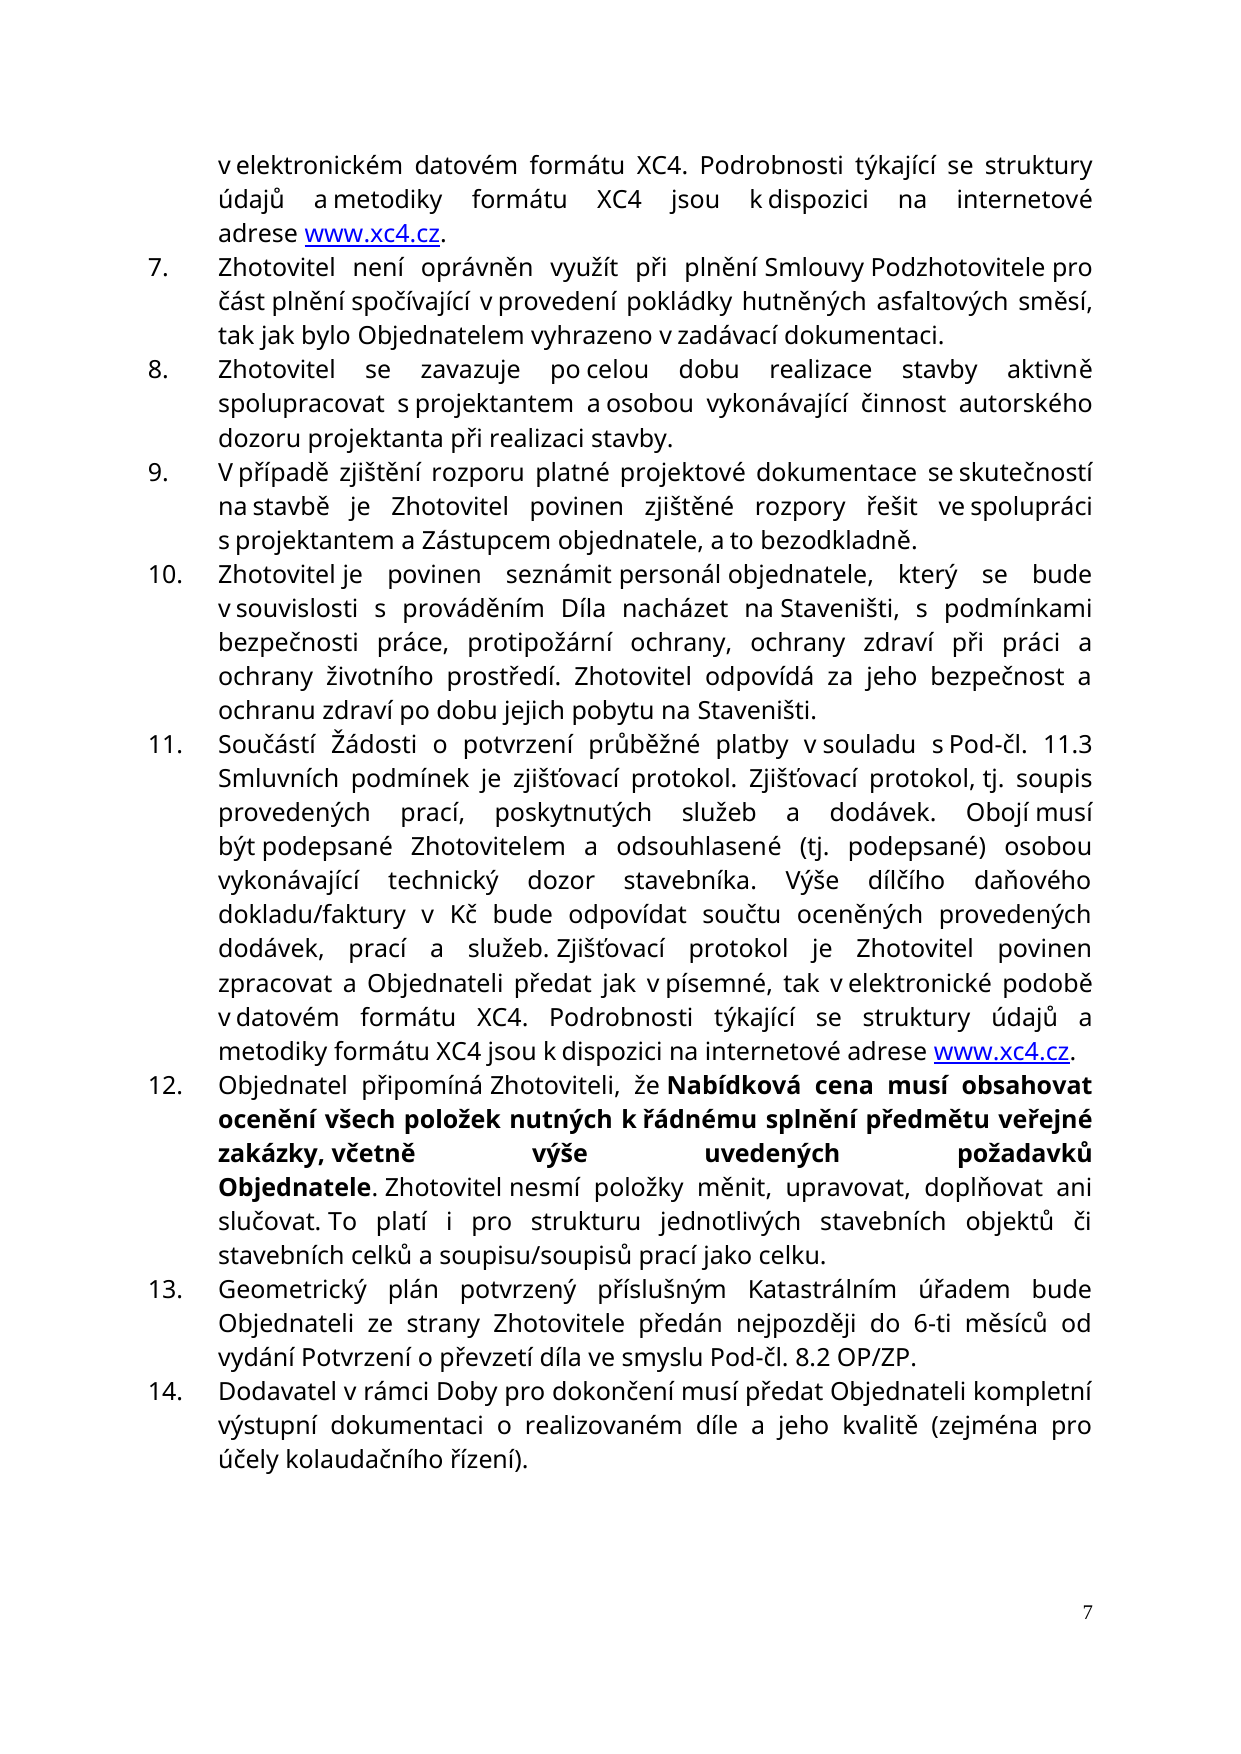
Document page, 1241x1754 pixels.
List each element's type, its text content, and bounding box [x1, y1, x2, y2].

text 12. Objednatel připomíná Zhotoviteli, že Nabídková cena musí obsahovat ocenění všech položek nutných k řádnému splnění předmětu veřejné zakázky, včetně výše uvedených požadavků Objednatele. Zhotovitel nesmí položky měnit, upravovat, doplňovat ani slučovat. To platí i pro strukturu jednotlivých stavebních objektů či stavebních celků a soupisu/soupisů prací jako celku. [148, 1067, 1093, 1272]
text 8. Zhotovitel se zavazuje po celou dobu realizace stavby aktivně spolupracovat s projektantem a osobou vykonávající činnost autorského dozoru projektanta při realizaci stavby. [148, 352, 1093, 454]
text 13. Geometrický plán potvrzený příslušným Katastrálním úřadem bude Objednateli ze strany Zhotovitele předán nejpozději do 6-ti měsíců od vydání Potvrzení o převzetí díla ve smyslu Pod-čl. 8.2 OP/ZP. [148, 1272, 1093, 1374]
text 11. Součástí Žádosti o potvrzení průběžné platby v souladu s Pod-čl. 11.3 Smluvních podmínek je zjišťovací protokol. Zjišťovací protokol, tj. soupis provedených prací, poskytnutých služeb a dodávek. Obojí musí být podepsané Zhotovitelem a odsouhlasené (tj. podepsané) osobou vykonávající technický dozor stavebníka. Výše dílčího daňového dokladu/faktury v Kč bude odpovídat součtu oceněných provedených dodávek, prací a služeb. Zjišťovací protokol je Zhotovitel povinen zpracovat a Objednateli předat jak v písemné, tak v elektronické podobě v datovém formátu XC4. Podrobnosti týkající se struktury údajů a metodiky formátu XC4 jsou k dispozici na internetové adrese www.xc4.cz. [148, 727, 1093, 1067]
text 9. V případě zjištění rozporu platné projektové dokumentace se skutečností na stavbě je Zhotovitel povinen zjištěné rozpory řešit ve spolupráci s projektantem a Zástupcem objednatele, a to bezodkladně. [148, 454, 1093, 556]
text 7. Zhotovitel není oprávněn využít při plnění Smlouvy Podzhotovitele pro část plnění spočívající v provedení pokládky hutněných asfaltových směsí, tak jak bylo Objednatelem vyhrazeno v zadávací dokumentaci. [148, 250, 1093, 352]
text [148, 148, 1093, 250]
text 14. Dodavatel v rámci Doby pro dokončení musí předat Objednateli kompletní výstupní dokumentaci o realizovaném díle a jeho kvalitě (zejména pro účely kolaudačního řízení). [148, 1374, 1093, 1476]
text 10. Zhotovitel je povinen seznámit personál objednatele, který se bude v souvislosti s prováděním Díla nacházet na Staveništi, s podmínkami bezpečnosti práce, protipožární ochrany, ochrany zdraví při práci a ochrany životního prostředí. Zhotovitel odpovídá za jeho bezpečnost a ochranu zdraví po dobu jejich pobytu na Staveništi. [148, 556, 1093, 727]
